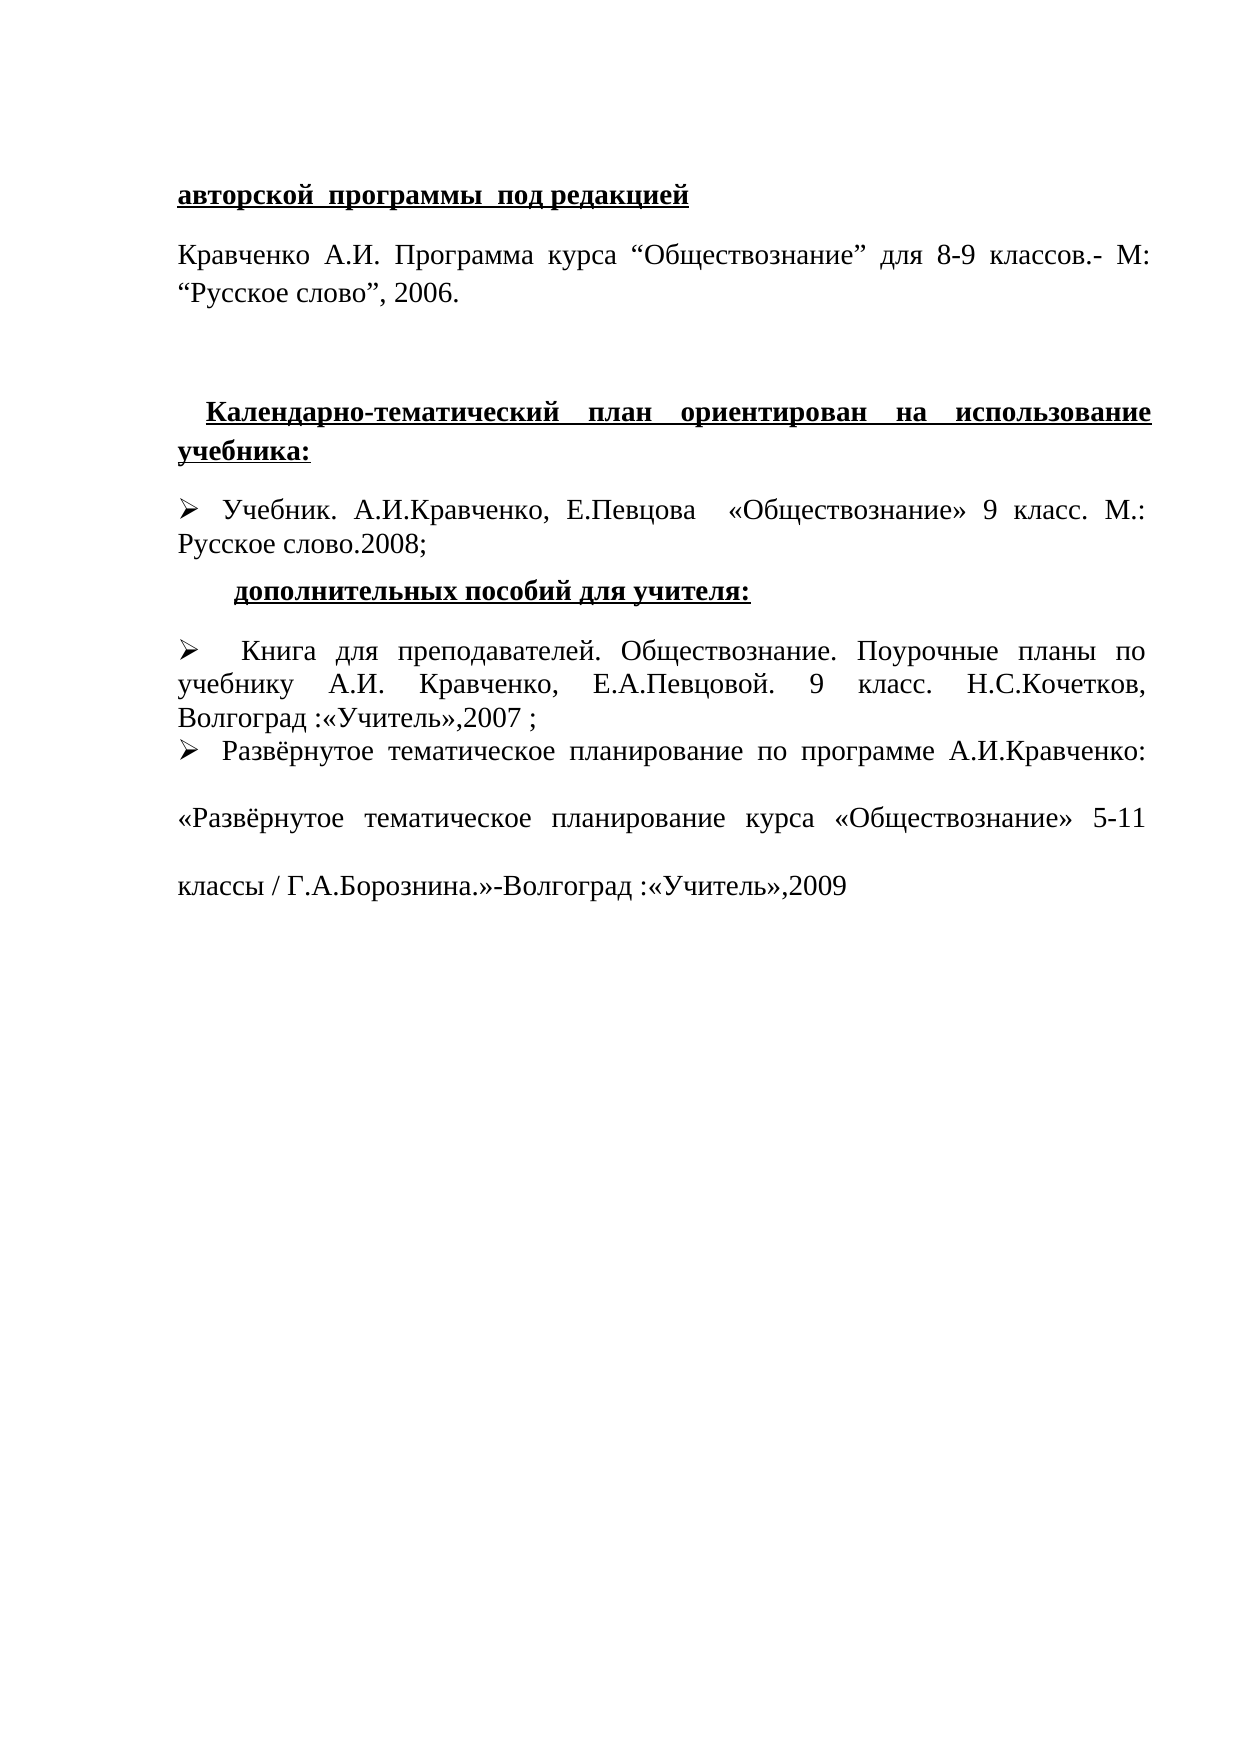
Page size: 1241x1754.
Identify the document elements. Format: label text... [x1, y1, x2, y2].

text Кравченко А.И. Программа курса “Обществознание” для 8-9 классов.- М: “Русское слово”, 2006. [177, 237, 1152, 309]
list Книга для преподавателей. Обществознание. Поурочные планы по учебнику А.И. Кравченко, Е.А.Певцовой. 9 класс. Н.С.Кочетков, Волгоград :«Учитель»,2007 ; [177, 633, 1147, 733]
text дополнительных пособий для учителя: [215, 573, 1152, 607]
list Учебник. А.И.Кравченко, Е.Певцова «Обществознание» 9 класс. М.: Русское слово.2008; [177, 492, 1147, 559]
text Календарно-тематический план ориентирован на использование учебника: [177, 394, 1152, 466]
list Развёрнутое тематическое планирование по программе А.И.Кравченко: «Развёрнутое тематическое планирование курса «Обществознание» 5-11 классы / Г.А.Борознина.»-Волгоград :«Учитель»,2009 [177, 733, 1147, 901]
text авторской программы под редакцией [177, 177, 1147, 211]
